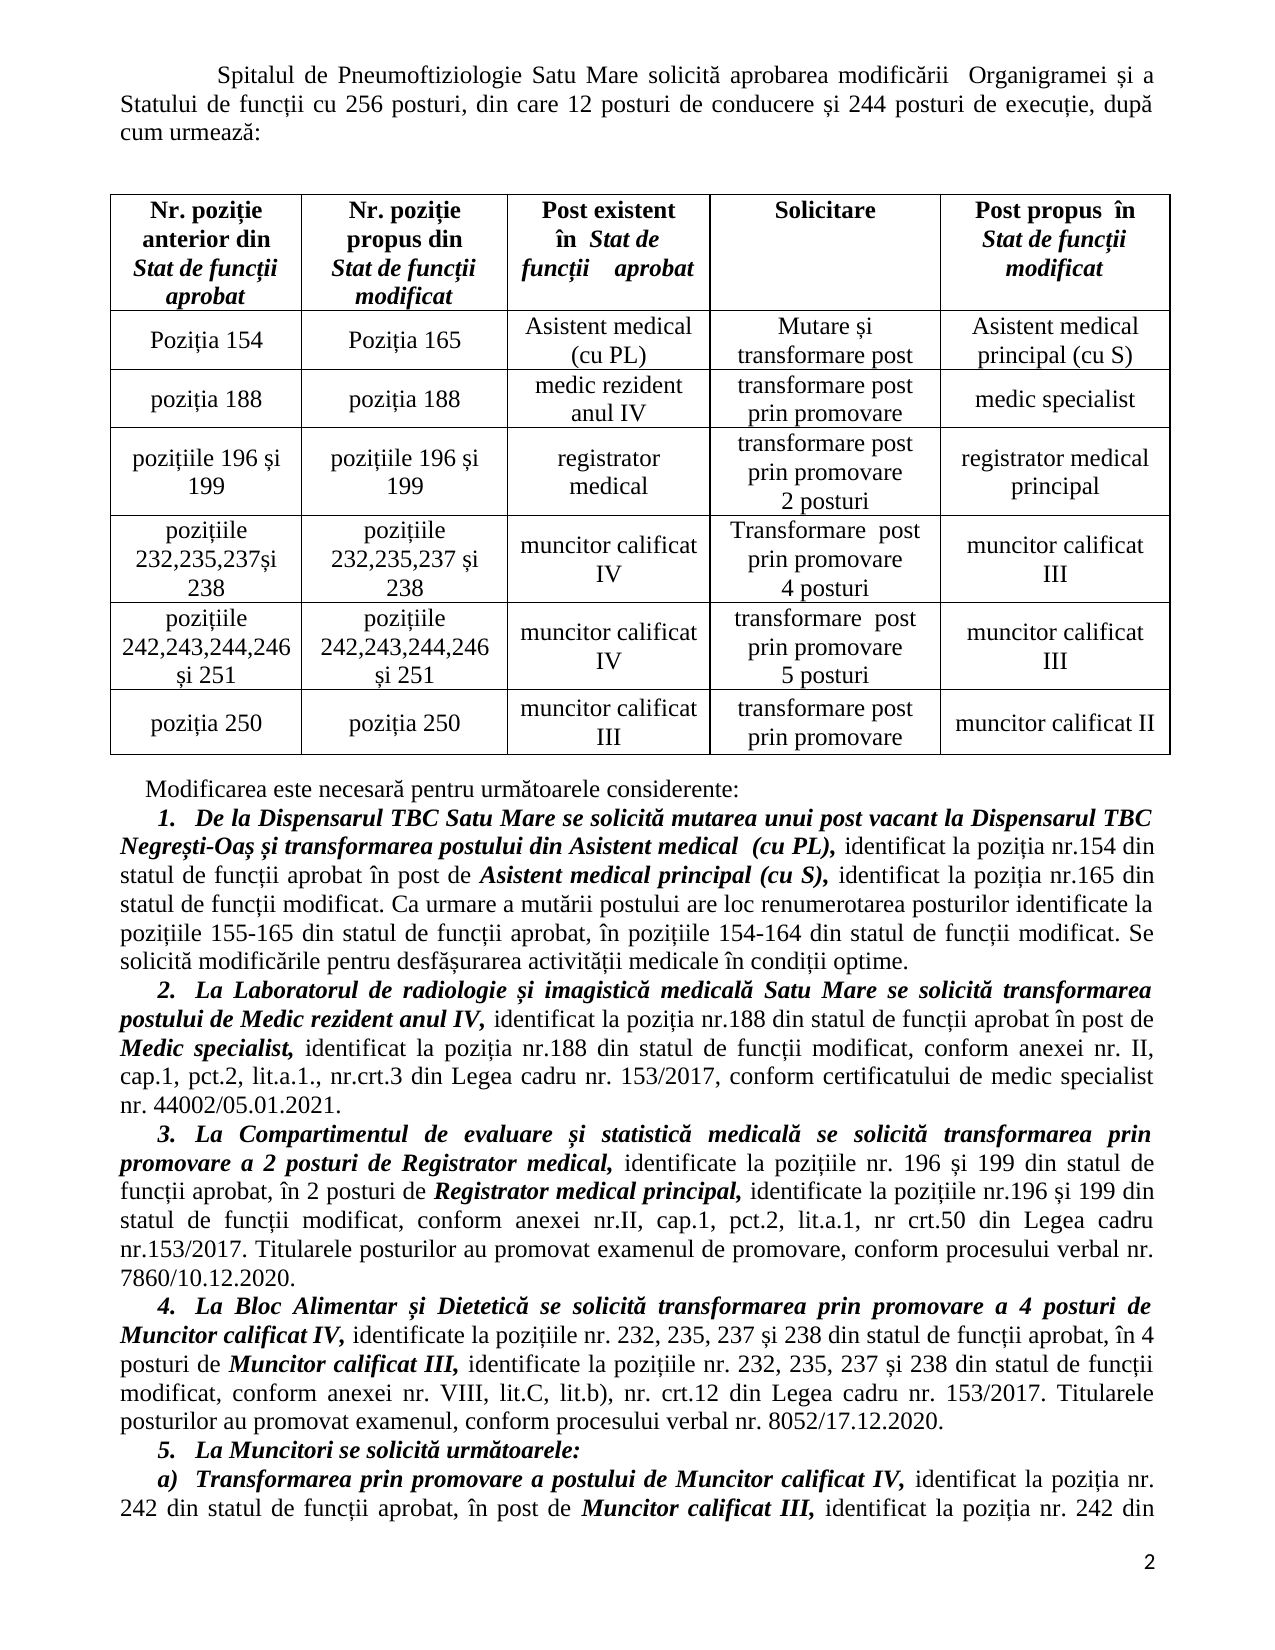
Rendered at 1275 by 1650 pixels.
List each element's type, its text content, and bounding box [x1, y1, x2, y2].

table_cell transformare post prin promovare 2 posturi [711, 428, 940, 514]
table_cell pozițiile 232,235,237și 238 [111, 516, 301, 602]
table_cell poziția 188 [111, 370, 301, 427]
table_cell poziția 250 [302, 690, 507, 754]
table_cell Transformare post prin promovare 4 posturi [711, 516, 940, 602]
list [120, 1464, 1155, 1521]
table_header Solicitare [711, 195, 940, 310]
table_cell Asistent medical (cu PL) [508, 311, 709, 369]
table_header Post existent în Stat de funcții aprobat [508, 195, 709, 310]
table_cell Poziția 165 [302, 311, 507, 369]
table_cell transformare post prin promovare [711, 690, 940, 754]
table_cell muncitor calificat IV [508, 516, 709, 602]
text Modificarea este necesară pentru următoarele considerente: [120, 774, 1155, 803]
table_cell Mutare și transformare post [711, 311, 940, 369]
table_cell poziția 188 [302, 370, 507, 427]
table_cell medic specialist [941, 370, 1169, 427]
table_header Nr. poziție anterior din Stat de funcții aprobat [111, 195, 301, 310]
table_cell pozițiile 232,235,237 și 238 [302, 516, 507, 602]
table_cell medic rezident anul IV [508, 370, 709, 427]
list De la Dispensarul TBC Satu Mare se solicită mutarea unui post vacant la Dispensarul TBC Negrești-Oaș și transformarea postului din Asistent medical (cu PL), identificat la poziția nr.154 din statul de funcții aprobat în post de Asistent medical principal (cu S), identificat la poziția nr.165 din statul de funcții modificat. Ca urmare a mutării postului are loc renumerotarea posturilor identificate la pozițiile 155-165 din statul de funcții aprobat, în pozițiile 154-164 din statul de funcții modificat. Se solicită modificările pentru desfășurarea activității medicale în condiții optime. [120, 803, 1155, 975]
table_cell muncitor calificat III [941, 516, 1169, 602]
table_cell Poziția 154 [111, 311, 301, 369]
table_cell registrator medical principal [941, 428, 1169, 514]
text Spitalul de Pneumoftiziologie Satu Mare solicită aprobarea modificării Organigramei și a Statului de funcții cu 256 posturi, din care 12 posturi de conducere și 244 posturi de execuție, după cum urmează: [120, 60, 1155, 146]
list La Compartimentul de evaluare și statistică medicală se solicită transformarea prin promovare a 2 posturi de Registrator medical, identificate la pozițiile nr. 196 și 199 din statul de funcții aprobat, în 2 posturi de Registrator medical principal, identificate la pozițiile nr.196 și 199 din statul de funcții modificat, conform anexei nr.II, cap.1, pct.2, lit.a.1, nr crt.50 din Legea cadru nr.153/2017. Titularele posturilor au promovat examenul de promovare, conform procesului verbal nr. 7860/10.12.2020. [120, 1119, 1155, 1291]
list La Bloc Alimentar și Dietetică se solicită transformarea prin promovare a 4 posturi de Muncitor calificat IV, identificate la pozițiile nr. 232, 235, 237 și 238 din statul de funcții aprobat, în 4 posturi de Muncitor calificat III, identificate la pozițiile nr. 232, 235, 237 și 238 din statul de funcții modificat, conform anexei nr. VIII, lit.C, lit.b), nr. crt.12 din Legea cadru nr. 153/2017. Titularele posturilor au promovat examenul, conform procesului verbal nr. 8052/17.12.2020. [120, 1291, 1155, 1435]
table_cell transformare post prin promovare 5 posturi [711, 603, 940, 689]
table_cell muncitor calificat III [508, 690, 709, 754]
table_cell pozițiile 242,243,244,246 și 251 [302, 603, 507, 689]
table_cell muncitor calificat II [941, 690, 1169, 754]
table_cell transformare post prin promovare [711, 370, 940, 427]
table_header Nr. poziție propus din Stat de funcții modificat [302, 195, 507, 310]
list La Muncitori se solicită următoarele: [120, 1435, 1155, 1464]
table_cell pozițiile 196 și 199 [111, 428, 301, 514]
table_cell muncitor calificat III [941, 603, 1169, 689]
table_cell registrator medical [508, 428, 709, 514]
table_cell Asistent medical principal (cu S) [941, 311, 1169, 369]
table_header Post propus în Stat de funcții modificat [941, 195, 1169, 310]
table_cell poziția 250 [111, 690, 301, 754]
table_cell muncitor calificat IV [508, 603, 709, 689]
table_cell pozițiile 242,243,244,246 și 251 [111, 603, 301, 689]
list La Laboratorul de radiologie și imagistică medicală Satu Mare se solicită transformarea postului de Medic rezident anul IV, identificat la poziția nr.188 din statul de funcții aprobat în post de Medic specialist, identificat la poziția nr.188 din statul de funcții modificat, conform anexei nr. II, cap.1, pct.2, lit.a.1., nr.crt.3 din Legea cadru nr. 153/2017, conform certificatului de medic specialist nr. 44002/05.01.2021. [120, 975, 1155, 1119]
table_cell pozițiile 196 și 199 [302, 428, 507, 514]
